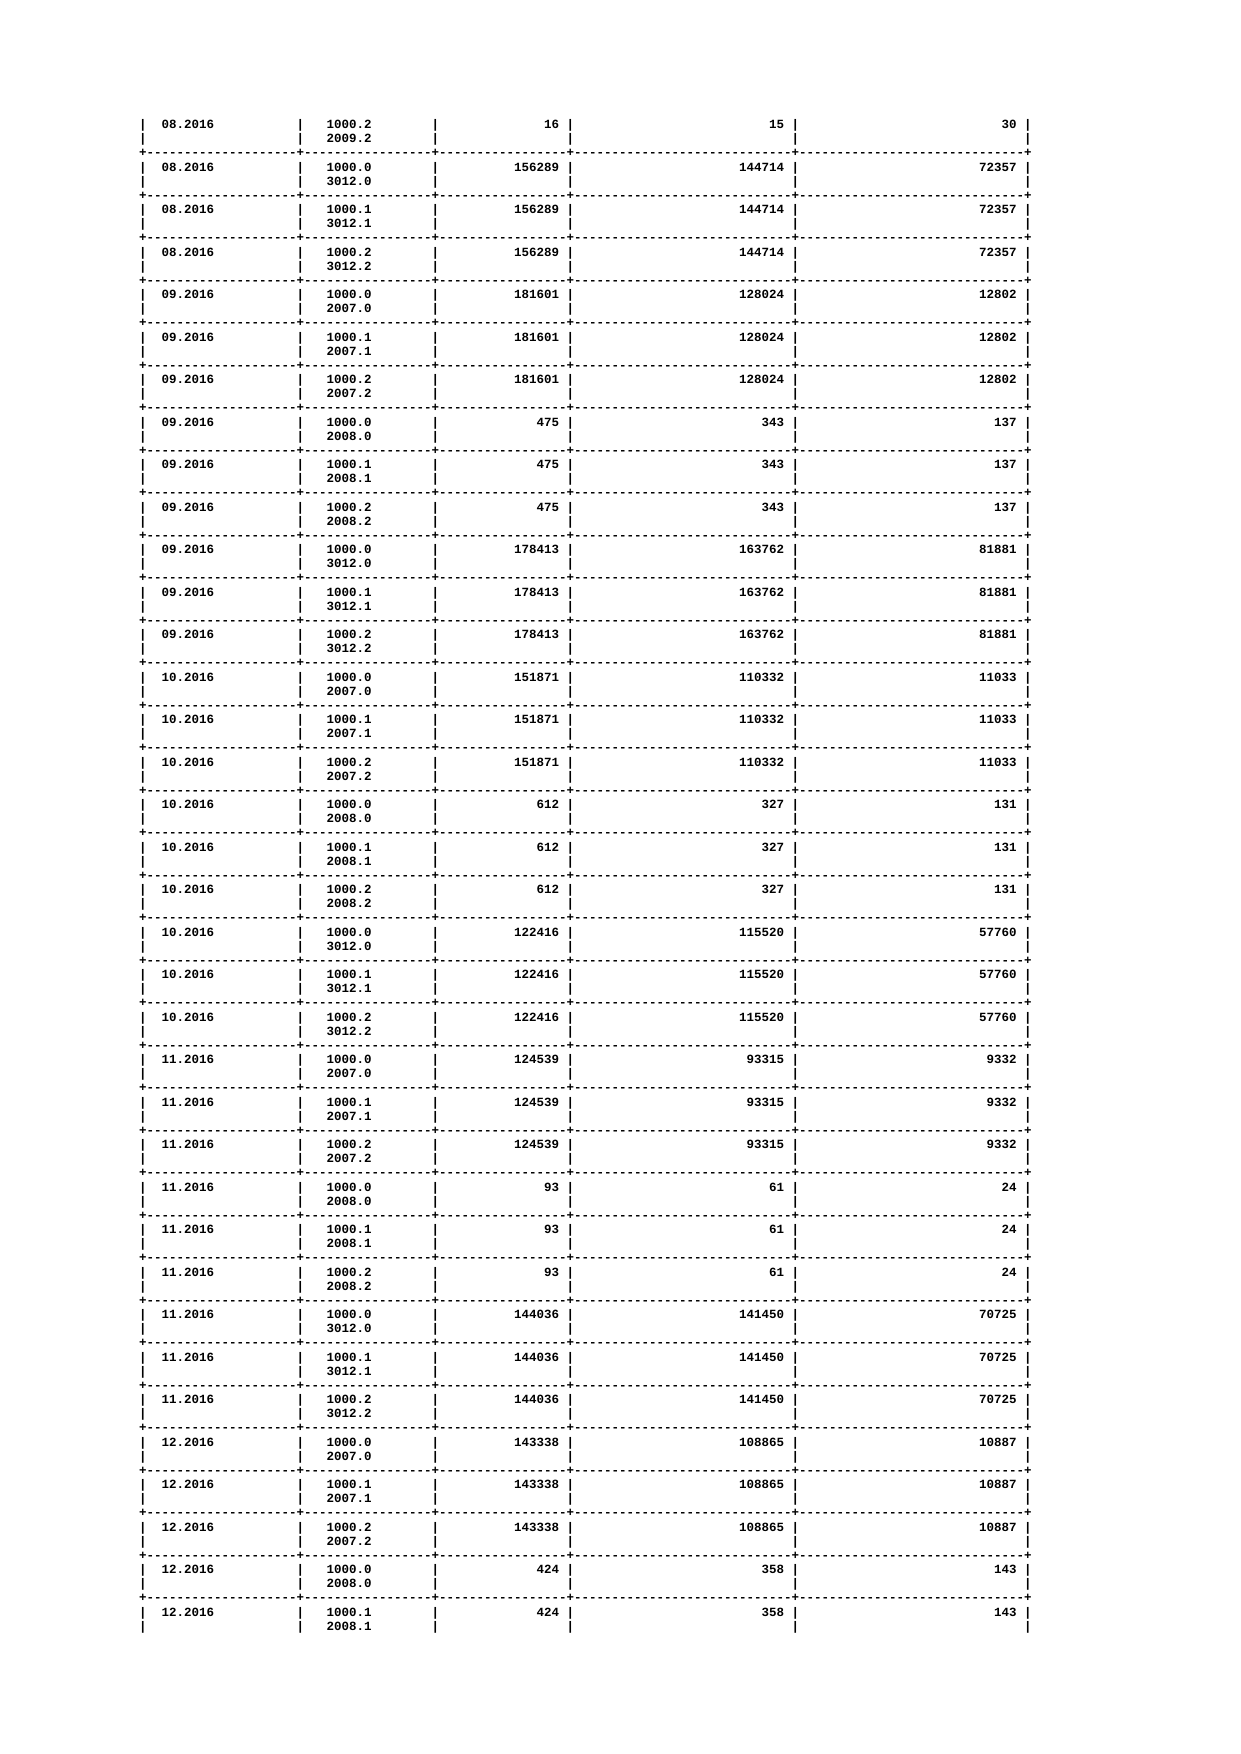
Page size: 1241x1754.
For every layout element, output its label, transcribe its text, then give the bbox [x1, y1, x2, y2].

text | | 2008.2 | | | | [139, 897, 1101, 911]
text +--------------------+-----------------+-----------------+-----------------------------+------------------------------+ [139, 869, 1101, 883]
text | 11.2016 | 1000.1 | 93 | 61 | 24 | [139, 1223, 1101, 1237]
text | | 2008.2 | | | | [139, 515, 1101, 529]
text +--------------------+-----------------+-----------------+-----------------------------+------------------------------+ [139, 826, 1101, 841]
text +--------------------+-----------------+-----------------+-----------------------------+------------------------------+ [139, 401, 1101, 416]
text | | 3012.2 | | | | [139, 642, 1101, 656]
text | | 2007.2 | | | | [139, 1152, 1101, 1166]
text | 09.2016 | 1000.0 | 178413 | 163762 | 81881 | [139, 543, 1101, 557]
text | 10.2016 | 1000.2 | 151871 | 110332 | 11033 | [139, 756, 1101, 770]
text | | 2007.1 | | | | [139, 345, 1101, 359]
text | | 3012.0 | | | | [139, 557, 1101, 571]
text | | 2008.1 | | | | [139, 855, 1101, 869]
text | 12.2016 | 1000.1 | 424 | 358 | 143 | [139, 1606, 1101, 1620]
text | | 2007.0 | | | | [139, 302, 1101, 316]
text | | 2007.1 | | | | [139, 727, 1101, 741]
text | 10.2016 | 1000.1 | 122416 | 115520 | 57760 | [139, 968, 1101, 982]
text | 09.2016 | 1000.1 | 178413 | 163762 | 81881 | [139, 586, 1101, 600]
text | | 3012.0 | | | | [139, 175, 1101, 189]
text | 08.2016 | 1000.2 | 16 | 15 | 30 | [139, 118, 1101, 132]
text +--------------------+-----------------+-----------------+-----------------------------+------------------------------+ [139, 1209, 1101, 1223]
text +--------------------+-----------------+-----------------+-----------------------------+------------------------------+ [139, 699, 1101, 713]
text +--------------------+-----------------+-----------------+-----------------------------+------------------------------+ [139, 571, 1101, 586]
text +--------------------+-----------------+-----------------+-----------------------------+------------------------------+ [139, 189, 1101, 203]
text | 12.2016 | 1000.2 | 143338 | 108865 | 10887 | [139, 1521, 1101, 1535]
text +--------------------+-----------------+-----------------+-----------------------------+------------------------------+ [139, 1251, 1101, 1266]
text | 10.2016 | 1000.2 | 612 | 327 | 131 | [139, 883, 1101, 897]
text +--------------------+-----------------+-----------------+-----------------------------+------------------------------+ [139, 1124, 1101, 1138]
text | | 2008.1 | | | | [139, 1620, 1101, 1634]
text | | 3012.1 | | | | [139, 1365, 1101, 1379]
text | 11.2016 | 1000.1 | 124539 | 93315 | 9332 | [139, 1096, 1101, 1110]
text +--------------------+-----------------+-----------------+-----------------------------+------------------------------+ [139, 1379, 1101, 1393]
text +--------------------+-----------------+-----------------+-----------------------------+------------------------------+ [139, 1421, 1101, 1436]
text | 10.2016 | 1000.2 | 122416 | 115520 | 57760 | [139, 1011, 1101, 1025]
text | 09.2016 | 1000.2 | 178413 | 163762 | 81881 | [139, 628, 1101, 642]
text +--------------------+-----------------+-----------------+-----------------------------+------------------------------+ [139, 529, 1101, 543]
text | | 2007.0 | | | | [139, 1450, 1101, 1464]
text +--------------------+-----------------+-----------------+-----------------------------+------------------------------+ [139, 359, 1101, 373]
text +--------------------+-----------------+-----------------+-----------------------------+------------------------------+ [139, 1039, 1101, 1053]
text +--------------------+-----------------+-----------------+-----------------------------+------------------------------+ [139, 231, 1101, 246]
text +--------------------+-----------------+-----------------+-----------------------------+------------------------------+ [139, 316, 1101, 331]
text +--------------------+-----------------+-----------------+-----------------------------+------------------------------+ [139, 911, 1101, 926]
text | | 2008.0 | | | | [139, 1577, 1101, 1591]
text | | 3012.2 | | | | [139, 1025, 1101, 1039]
text | 10.2016 | 1000.0 | 612 | 327 | 131 | [139, 798, 1101, 812]
text | | 2009.2 | | | | [139, 132, 1101, 146]
text +--------------------+-----------------+-----------------+-----------------------------+------------------------------+ [139, 784, 1101, 798]
text | | 2008.1 | | | | [139, 1237, 1101, 1251]
text | 11.2016 | 1000.0 | 124539 | 93315 | 9332 | [139, 1053, 1101, 1067]
text | | 3012.0 | | | | [139, 940, 1101, 954]
text | 11.2016 | 1000.2 | 144036 | 141450 | 70725 | [139, 1393, 1101, 1407]
text | 09.2016 | 1000.1 | 475 | 343 | 137 | [139, 458, 1101, 472]
text | 10.2016 | 1000.1 | 612 | 327 | 131 | [139, 841, 1101, 855]
text | | 2007.0 | | | | [139, 685, 1101, 699]
text | 09.2016 | 1000.1 | 181601 | 128024 | 12802 | [139, 331, 1101, 345]
text | | 2007.1 | | | | [139, 1110, 1101, 1124]
text +--------------------+-----------------+-----------------+-----------------------------+------------------------------+ [139, 486, 1101, 501]
text | | 3012.1 | | | | [139, 600, 1101, 614]
text | 11.2016 | 1000.2 | 124539 | 93315 | 9332 | [139, 1138, 1101, 1152]
text +--------------------+-----------------+-----------------+-----------------------------+------------------------------+ [139, 1081, 1101, 1096]
text +--------------------+-----------------+-----------------+-----------------------------+------------------------------+ [139, 1506, 1101, 1521]
text | 08.2016 | 1000.1 | 156289 | 144714 | 72357 | [139, 203, 1101, 217]
text | | 2007.1 | | | | [139, 1492, 1101, 1506]
text +--------------------+-----------------+-----------------+-----------------------------+------------------------------+ [139, 1464, 1101, 1478]
text | 10.2016 | 1000.0 | 122416 | 115520 | 57760 | [139, 926, 1101, 940]
text | | 3012.1 | | | | [139, 217, 1101, 231]
text +--------------------+-----------------+-----------------+-----------------------------+------------------------------+ [139, 1294, 1101, 1308]
text +--------------------+-----------------+-----------------+-----------------------------+------------------------------+ [139, 444, 1101, 458]
text | 11.2016 | 1000.0 | 93 | 61 | 24 | [139, 1181, 1101, 1195]
text | 12.2016 | 1000.1 | 143338 | 108865 | 10887 | [139, 1478, 1101, 1492]
text +--------------------+-----------------+-----------------+-----------------------------+------------------------------+ [139, 1549, 1101, 1563]
text +--------------------+-----------------+-----------------+-----------------------------+------------------------------+ [139, 656, 1101, 671]
text | 12.2016 | 1000.0 | 424 | 358 | 143 | [139, 1563, 1101, 1577]
text | | 2008.2 | | | | [139, 1280, 1101, 1294]
text | | 2008.0 | | | | [139, 812, 1101, 826]
text | 09.2016 | 1000.0 | 475 | 343 | 137 | [139, 416, 1101, 430]
text +--------------------+-----------------+-----------------+-----------------------------+------------------------------+ [139, 996, 1101, 1011]
text +--------------------+-----------------+-----------------+-----------------------------+------------------------------+ [139, 614, 1101, 628]
text +--------------------+-----------------+-----------------+-----------------------------+------------------------------+ [139, 274, 1101, 288]
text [139, 1591, 1101, 1606]
text +--------------------+-----------------+-----------------+-----------------------------+------------------------------+ [139, 1166, 1101, 1181]
text | 10.2016 | 1000.0 | 151871 | 110332 | 11033 | [139, 671, 1101, 685]
text | 10.2016 | 1000.1 | 151871 | 110332 | 11033 | [139, 713, 1101, 727]
text +--------------------+-----------------+-----------------+-----------------------------+------------------------------+ [139, 1336, 1101, 1351]
text | 09.2016 | 1000.2 | 181601 | 128024 | 12802 | [139, 373, 1101, 387]
text | 11.2016 | 1000.2 | 93 | 61 | 24 | [139, 1266, 1101, 1280]
text | | 3012.1 | | | | [139, 982, 1101, 996]
text | 08.2016 | 1000.2 | 156289 | 144714 | 72357 | [139, 246, 1101, 260]
text | | 2007.2 | | | | [139, 387, 1101, 401]
text | | 2007.0 | | | | [139, 1067, 1101, 1081]
text +--------------------+-----------------+-----------------+-----------------------------+------------------------------+ [139, 954, 1101, 968]
text | | 3012.0 | | | | [139, 1322, 1101, 1336]
text | | 2007.2 | | | | [139, 1535, 1101, 1549]
text | 08.2016 | 1000.0 | 156289 | 144714 | 72357 | [139, 161, 1101, 175]
text | | 2008.0 | | | | [139, 430, 1101, 444]
text +--------------------+-----------------+-----------------+-----------------------------+------------------------------+ [139, 741, 1101, 756]
text | 11.2016 | 1000.1 | 144036 | 141450 | 70725 | [139, 1351, 1101, 1365]
text | | 2007.2 | | | | [139, 770, 1101, 784]
text | | 3012.2 | | | | [139, 260, 1101, 274]
text | 11.2016 | 1000.0 | 144036 | 141450 | 70725 | [139, 1308, 1101, 1322]
text | 12.2016 | 1000.0 | 143338 | 108865 | 10887 | [139, 1436, 1101, 1450]
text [139, 146, 1101, 161]
text | | 2008.0 | | | | [139, 1195, 1101, 1209]
text | 09.2016 | 1000.0 | 181601 | 128024 | 12802 | [139, 288, 1101, 302]
text | | 2008.1 | | | | [139, 472, 1101, 486]
text | 09.2016 | 1000.2 | 475 | 343 | 137 | [139, 501, 1101, 515]
text | | 3012.2 | | | | [139, 1407, 1101, 1421]
